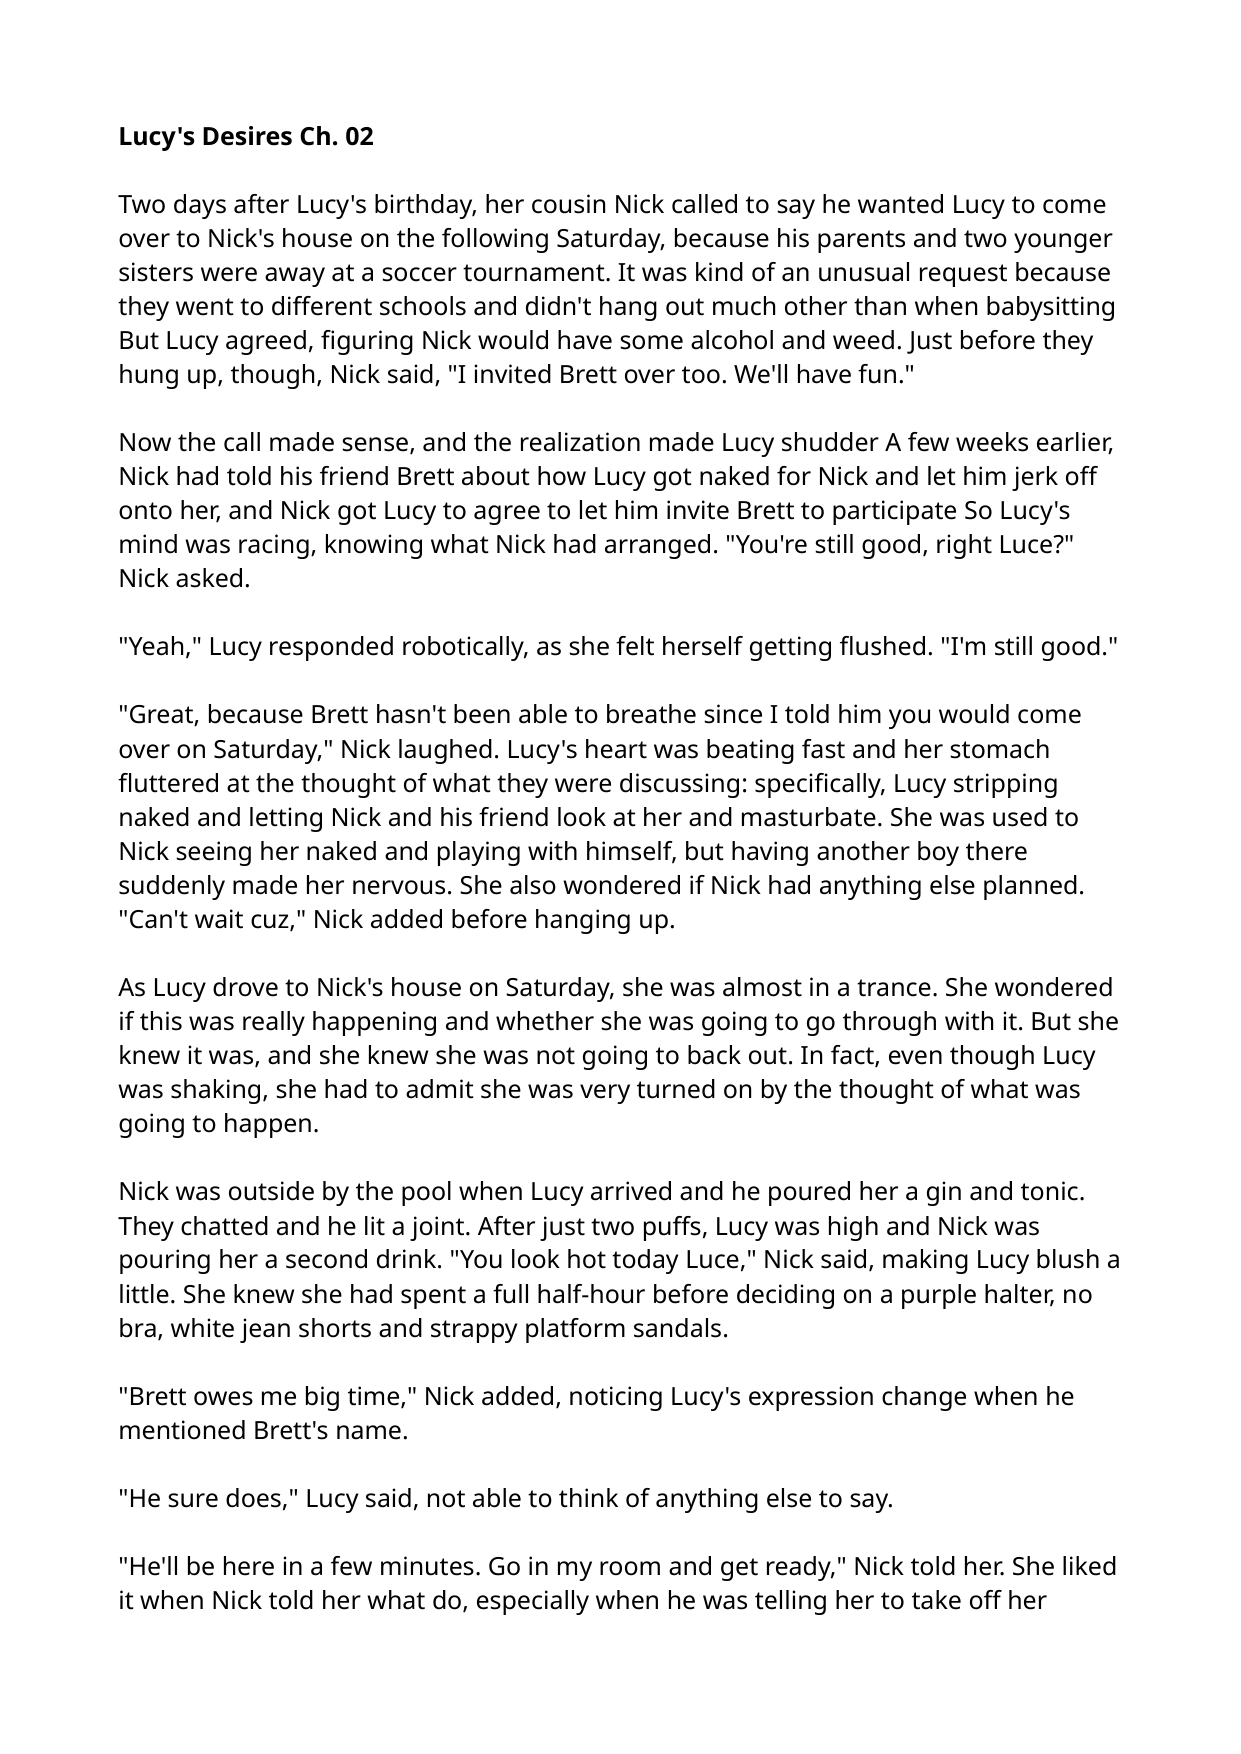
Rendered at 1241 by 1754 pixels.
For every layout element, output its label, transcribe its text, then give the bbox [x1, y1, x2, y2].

text Lucy's Desires Ch. 02 [118, 118, 1122, 152]
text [118, 186, 1122, 1617]
